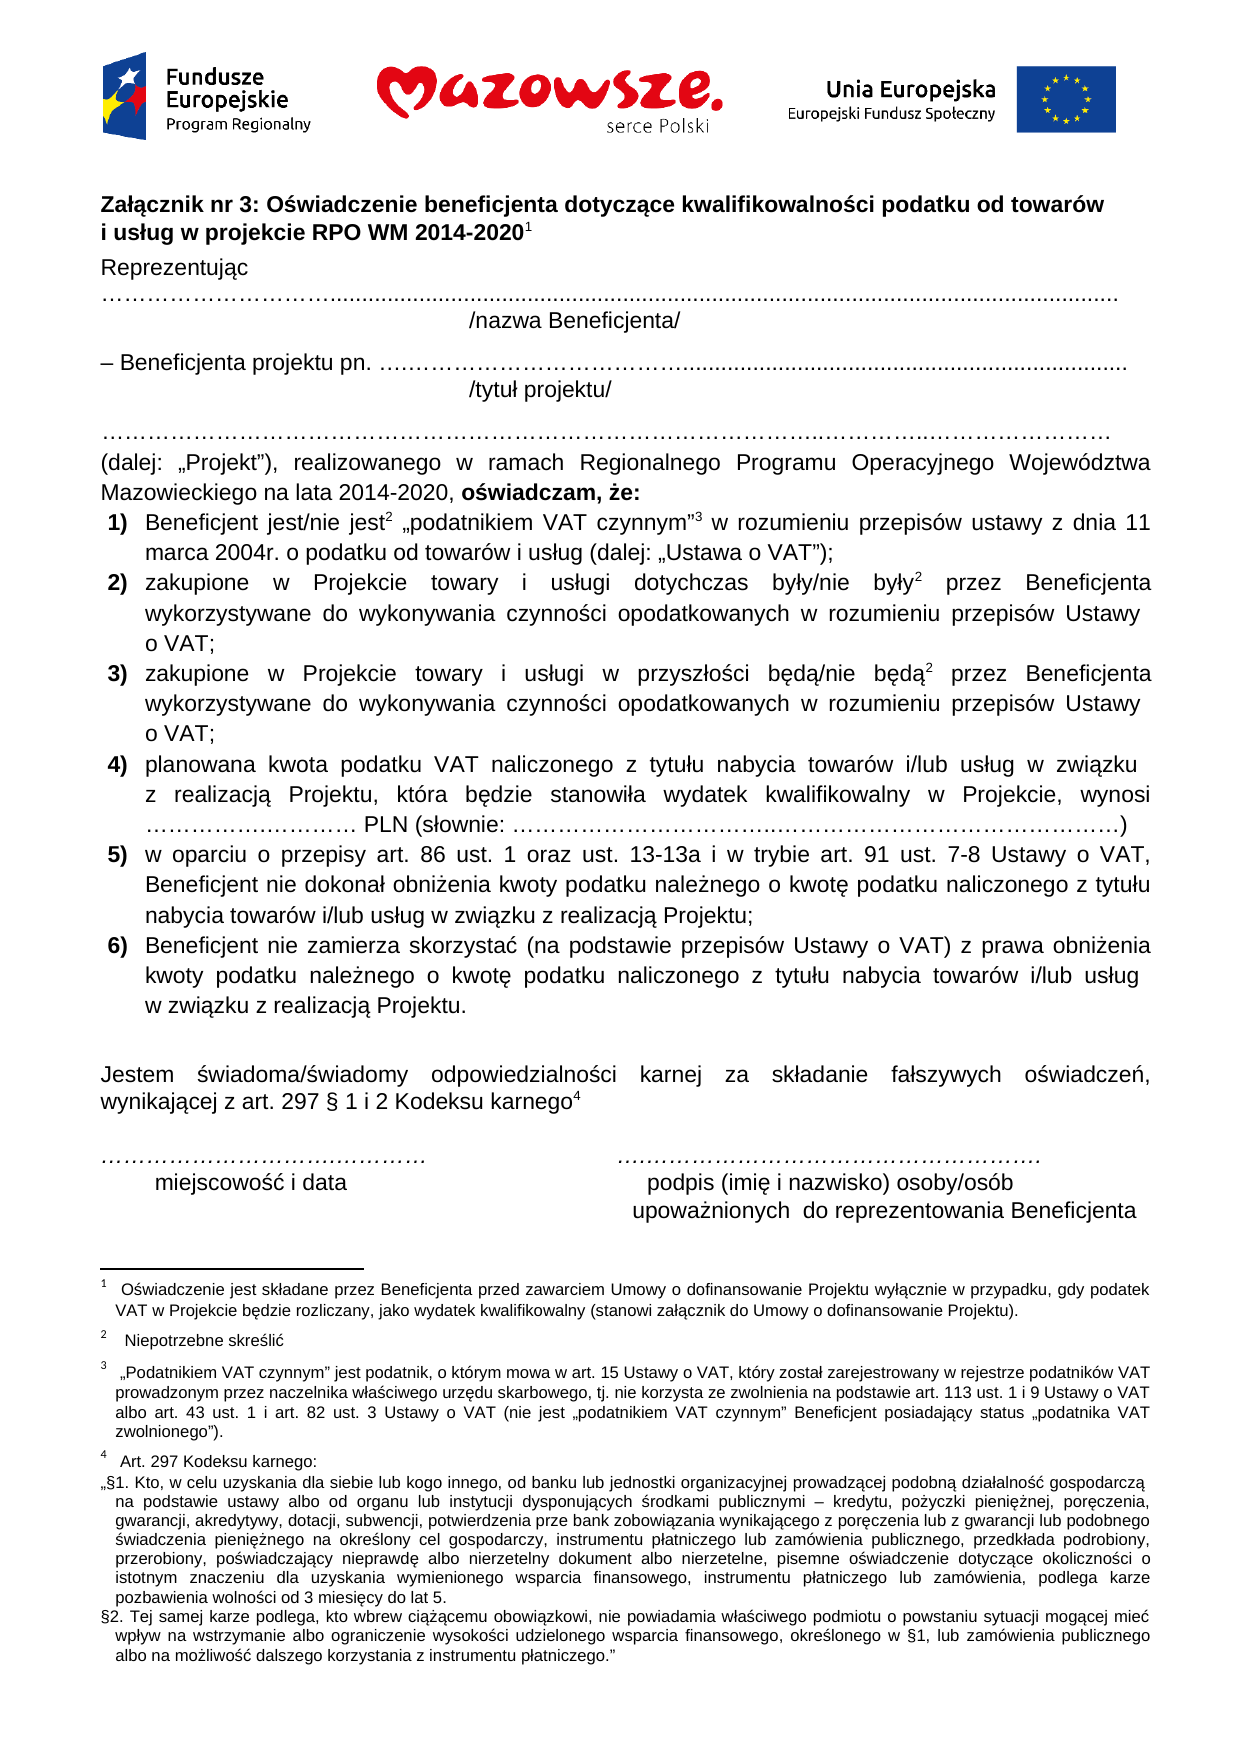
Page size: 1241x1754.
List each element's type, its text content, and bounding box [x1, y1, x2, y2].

list zakupione w Projekcie towary i usługi w przyszłości będą/nie będą2 przez Beneficjenta wykorzystywane do wykonywania czynności opodatkowanych w rozumieniu przepisów Ustawy o VAT; [107, 660, 1152, 747]
text – Beneficjenta projektu pn. ….………………………………...................................................................... [100, 349, 1152, 376]
text Jestem świadoma/świadomy odpowiedzialności karnej za składanie fałszywych oświadczeń, wynikającej z art. 297 § 1 i 2 Kodeksu karnego [100, 1061, 1152, 1114]
list w oparciu o przepisy art. 86 ust. 1 oraz ust. 13-13a i w trybie art. 91 ust. 7-8 Ustawy o VAT, Beneficjent nie dokonał obniżenia kwoty podatku należnego o kwotę podatku naliczonego z tytułu nabycia towarów i/lub usług w związku z realizacją Projektu; [107, 841, 1152, 928]
list Beneficjent jest/nie jest „podatnikiem VAT czynnym” w rozumieniu przepisów ustawy z dnia 11 marca 2004r. o podatku od towarów i usług (dalej: „Ustawa o VAT”); [107, 509, 1152, 566]
subtitle Załącznik nr 3: Oświadczenie beneficjenta dotyczące kwalifikowalności podatku od towarów i usług w projekcie RPO WM 2014-2020 [100, 191, 1152, 246]
text ………………………….………… ….……………………………………………. [100, 1142, 1152, 1168]
text Reprezentując …………………………............................................................................................................................ [100, 254, 1152, 307]
list zakupione w Projekcie towary i usługi dotychczas były/nie były2 przez Beneficjenta wykorzystywane do wykonywania czynności opodatkowanych w rozumieniu przepisów Ustawy o VAT; [107, 569, 1152, 656]
picture [73, 22, 1145, 168]
list planowana kwota podatku VAT naliczonego z tytułu nabycia towarów i/lub usług w związku z realizacją Projektu, która będzie stanowiła wydatek kwalifikowalny w Projekcie, wynosi …………….………… PLN (słownie: ……………………………..………………………………………) [107, 751, 1152, 837]
text /tytuł projektu/ [395, 376, 1152, 402]
text /nazwa Beneficjenta/ [395, 307, 1152, 333]
text miejscowość i data podpis (imię i nazwisko) osoby/osób upoważnionych do reprezentowania Beneficjenta [154, 1168, 1152, 1223]
list Beneficjent nie zamierza skorzystać (na podstawie przepisów Ustawy o VAT) z prawa obniżenia kwoty podatku należnego o kwotę podatku naliczonego z tytułu nabycia towarów i/lub usług w związku z realizacją Projektu. [107, 932, 1152, 1019]
text …………………………………………………………………………………..…………..…………………… (dalej: „Projekt”), realizowanego w ramach Regionalnego Programu Operacyjnego Województwa Mazowieckiego na lata 2014-2020, oświadczam, że: [100, 418, 1152, 505]
